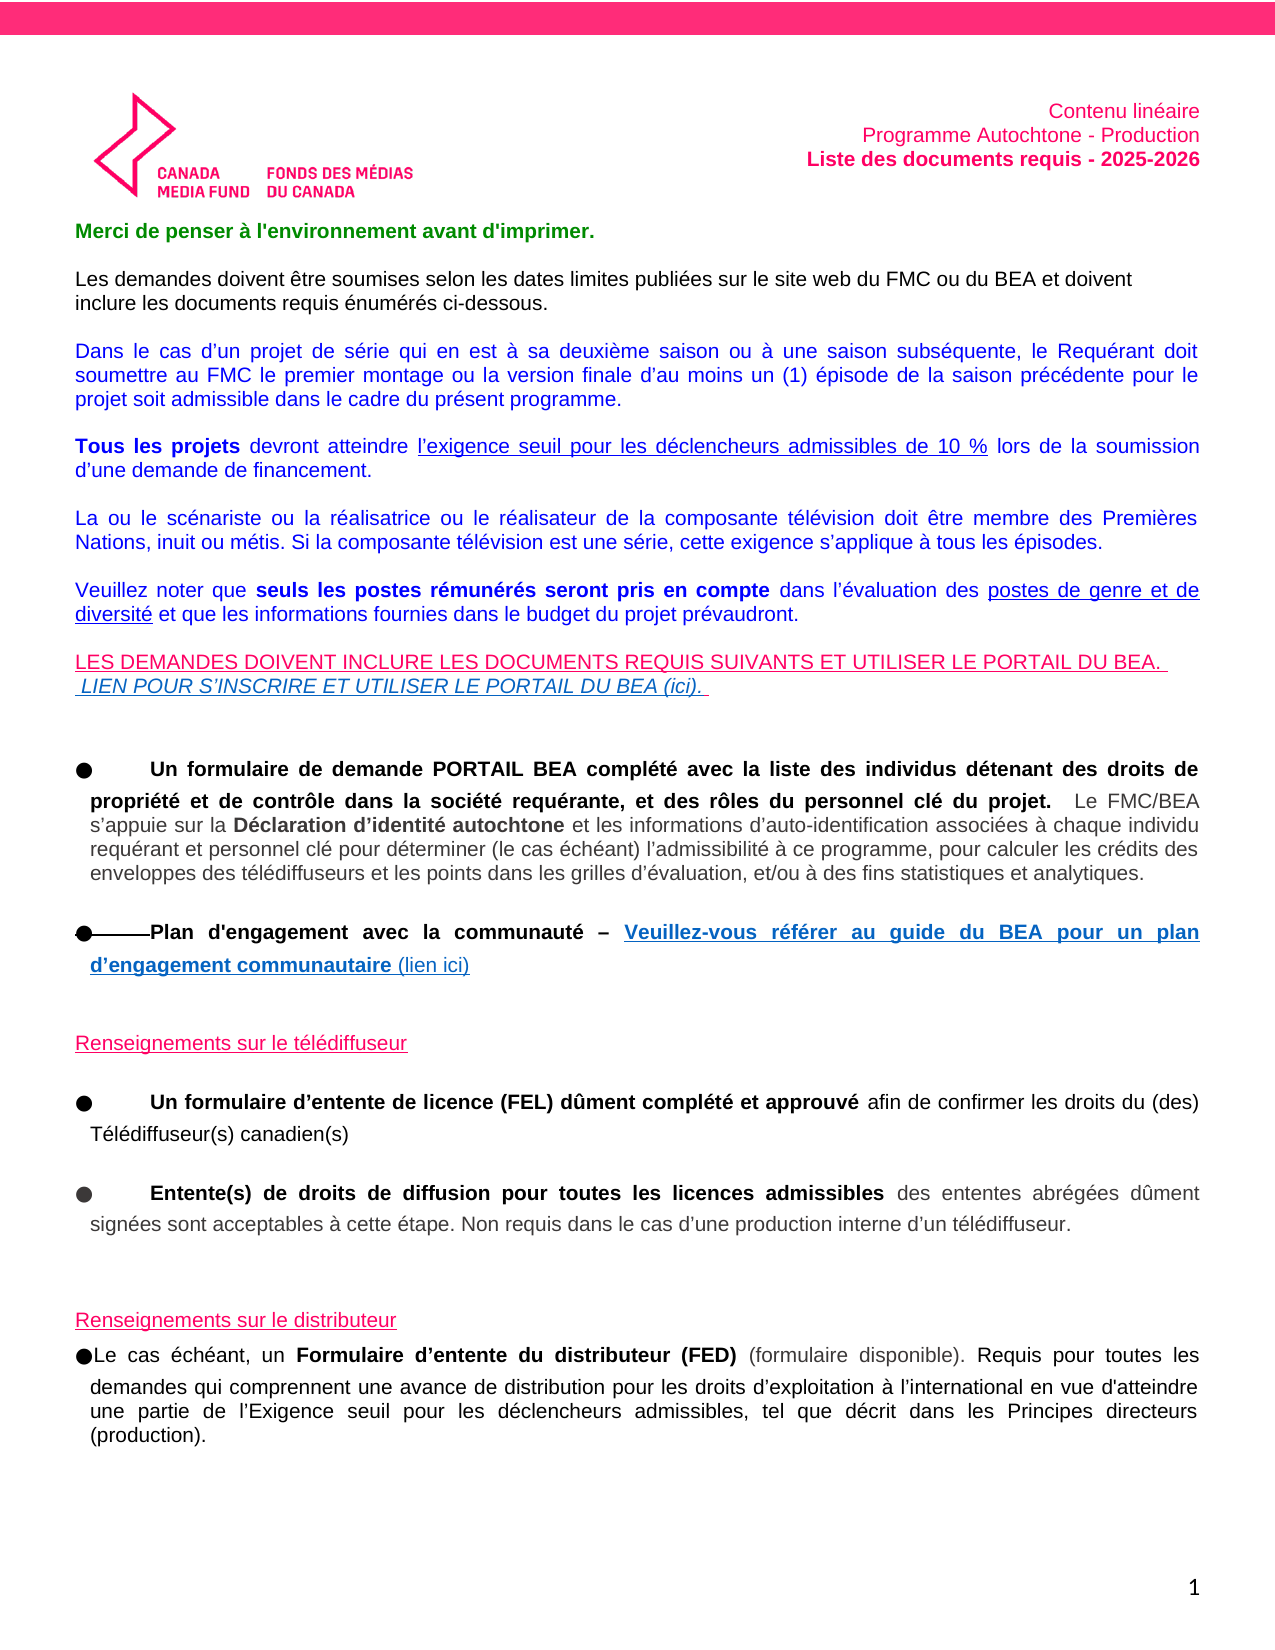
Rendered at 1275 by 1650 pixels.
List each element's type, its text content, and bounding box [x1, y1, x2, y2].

text Renseignements sur le télédiffuseur [75, 1031, 1200, 1055]
text La ou le scénariste ou la réalisatrice ou le réalisateur de la composante télévision doit être membre des Premières Nations, inuit ou métis. Si la composante télévision est une série, cette exigence s’applique à tous les épisodes. [75, 506, 1200, 554]
text LES DEMANDES DOIVENT INCLURE LES DOCUMENTS REQUIS SUIVANTS ET UTILISER LE PORTAIL DU BEA. [75, 650, 1200, 674]
text Contenu linéaire [430, 99, 1200, 123]
text Programme Autochtone - Production [430, 123, 1200, 147]
list Entente(s) de droits de diffusion pour toutes les licences admissibles des ententes abrégées dûment signées sont acceptables à cette étape. Non requis dans le cas d’une production interne d’un télédiffuseur. [75, 1169, 1200, 1236]
list Un formulaire d’entente de licence (FEL) dûment complété et approuvé afin de confirmer les droits du (des) Télédiffuseur(s) canadien(s) [75, 1079, 1200, 1145]
list Plan d'engagement avec la communauté – Veuillez-vous référer au guide du BEA pour un plan d’engagement communautaire (lien ici) [75, 908, 1200, 977]
list Un formulaire de demande PORTAIL BEA complété avec la liste des individus détenant des droits de propriété et de contrôle dans la société requérante, et des rôles du personnel clé du projet. Le FMC/BEA s’appuie sur la Déclaration d’identité autochtone et les informations d’auto-identification associées à chaque individu requérant et personnel clé pour déterminer (le cas échéant) l’admissibilité à ce programme, pour calculer les crédits des enveloppes des télédiffuseurs et les points dans les grilles d’évaluation, et/ou à des fins statistiques et analytiques. [75, 746, 1200, 884]
text LIEN POUR S’INSCRIRE ET UTILISER LE PORTAIL DU BEA (ici). [75, 674, 1200, 698]
text Renseignements sur le distributeur [75, 1308, 1200, 1332]
list Le cas échéant, un Formulaire d’entente du distributeur (FED) (formulaire disponible). Requis pour toutes les demandes qui comprennent une avance de distribution pour les droits d’exploitation à l’international en vue d'atteindre une partie de l’Exigence seuil pour les déclencheurs admissibles, tel que décrit dans les Principes directeurs (production). [75, 1332, 1200, 1446]
text Veuillez noter que seuls les postes rémunérés seront pris en compte dans l’évaluation des postes de genre et de diversité et que les informations fournies dans le budget du projet prévaudront. [75, 578, 1200, 626]
text Liste des documents requis - 2025-2026 [430, 147, 1200, 171]
text Merci de penser à l'environnement avant d'imprimer. [75, 219, 1200, 243]
text Dans le cas d’un projet de série qui en est à sa deuxième saison ou à une saison subséquente, le Requérant doit soumettre au FMC le premier montage ou la version finale d’au moins un (1) épisode de la saison précédente pour le projet soit admissible dans le cadre du présent programme. [75, 338, 1200, 410]
text Les demandes doivent être soumises selon les dates limites publiées sur le site web du FMC ou du BEA et doivent inclure les documents requis énumérés ci-dessous. [75, 267, 1200, 314]
picture [75, 76, 430, 215]
text Tous les projets devront atteindre l’exigence seuil pour les déclencheurs admissibles de 10 % lors de la soumission d’une demande de financement. [75, 434, 1200, 482]
